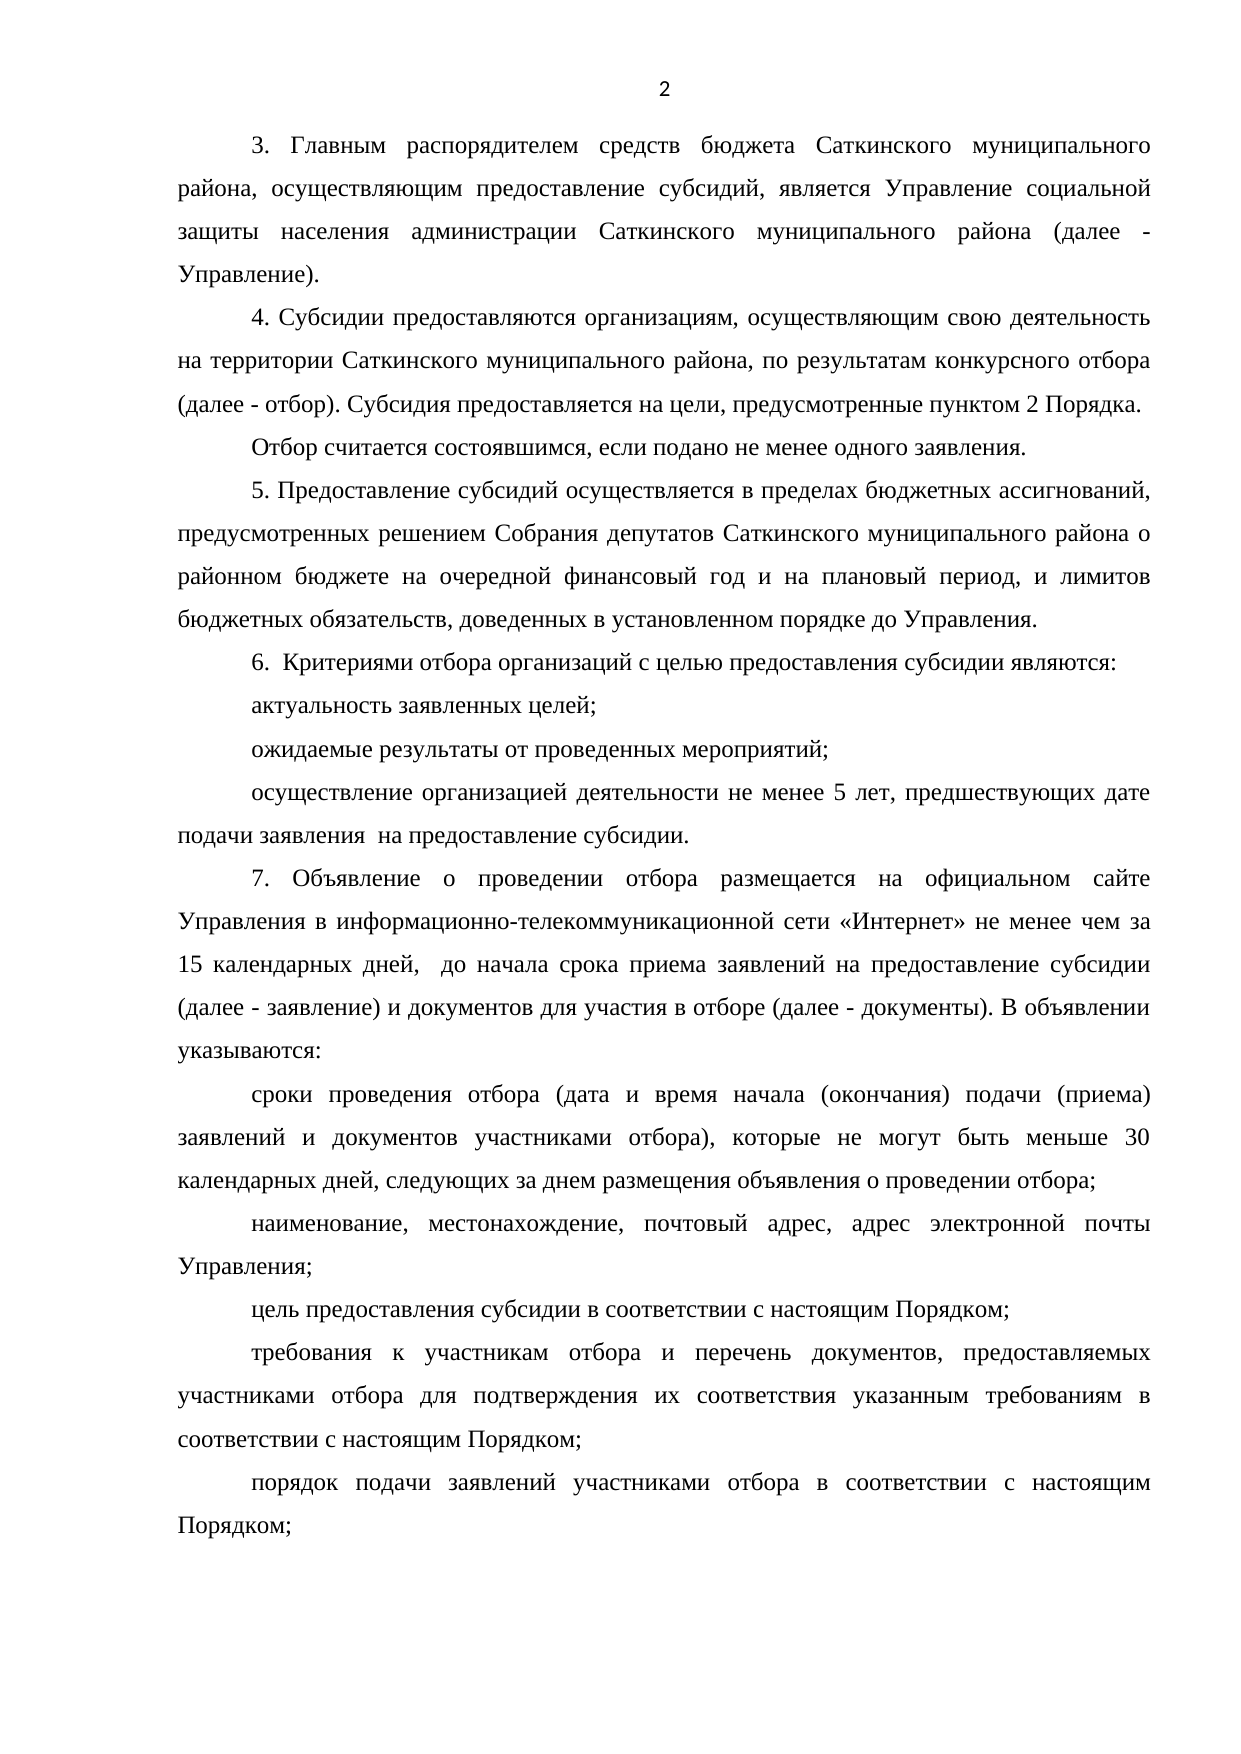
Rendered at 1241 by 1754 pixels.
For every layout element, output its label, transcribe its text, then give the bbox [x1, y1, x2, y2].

text 3. Главным распорядителем средств бюджета Саткинского муниципального района, осуществляющим предоставление субсидий, является Управление социальной защиты населения администрации Саткинского муниципального района (далее - Управление). [177, 130, 1152, 288]
text требования к участникам отбора и перечень документов, предоставляемых участниками отбора для подтверждения их соответствия указанным требованиям в соответствии с настоящим Порядком; [177, 1337, 1152, 1452]
text 6. Критериями отбора организаций с целью предоставления субсидии являются: [177, 647, 1152, 676]
text цель предоставления субсидии в соответствии с настоящим Порядком; [177, 1294, 1152, 1323]
text 7. Объявление о проведении отбора размещается на официальном сайте Управления в информационно-телекоммуникационной сети «Интернет» не менее чем за 15 календарных дней, до начала срока приема заявлений на предоставление субсидии (далее - заявление) и документов для участия в отборе (далее - документы). В объявлении указываются: [177, 863, 1152, 1064]
text 5. Предоставление субсидий осуществляется в пределах бюджетных ассигнований, предусмотренных решением Собрания депутатов Саткинского муниципального района о районном бюджете на очередной финансовый год и на плановый период, и лимитов бюджетных обязательств, доведенных в установленном порядке до Управления. [177, 475, 1152, 633]
text ожидаемые результаты от проведенных мероприятий; [177, 734, 1152, 762]
text 4. Субсидии предоставляются организациям, осуществляющим свою деятельность на территории Саткинского муниципального района, по результатам конкурсного отбора (далее - отбор). Субсидия предоставляется на цели, предусмотренные пунктом 2 Порядка. [177, 302, 1152, 417]
text наименование, местонахождение, почтовый адрес, адрес электронной почты Управления; [177, 1208, 1152, 1280]
text Отбор считается состоявшимся, если подано не менее одного заявления. [177, 432, 1152, 461]
text сроки проведения отбора (дата и время начала (окончания) подачи (приема) заявлений и документов участниками отбора), которые не могут быть меньше 30 календарных дней, следующих за днем размещения объявления о проведении отбора; [177, 1079, 1152, 1194]
text актуальность заявленных целей; [177, 691, 1152, 719]
text осуществление организацией деятельности не менее 5 лет, предшествующих дате подачи заявления на предоставление субсидии. [177, 777, 1152, 849]
text порядок подачи заявлений участниками отбора в соответствии с настоящим Порядком; [177, 1467, 1152, 1539]
